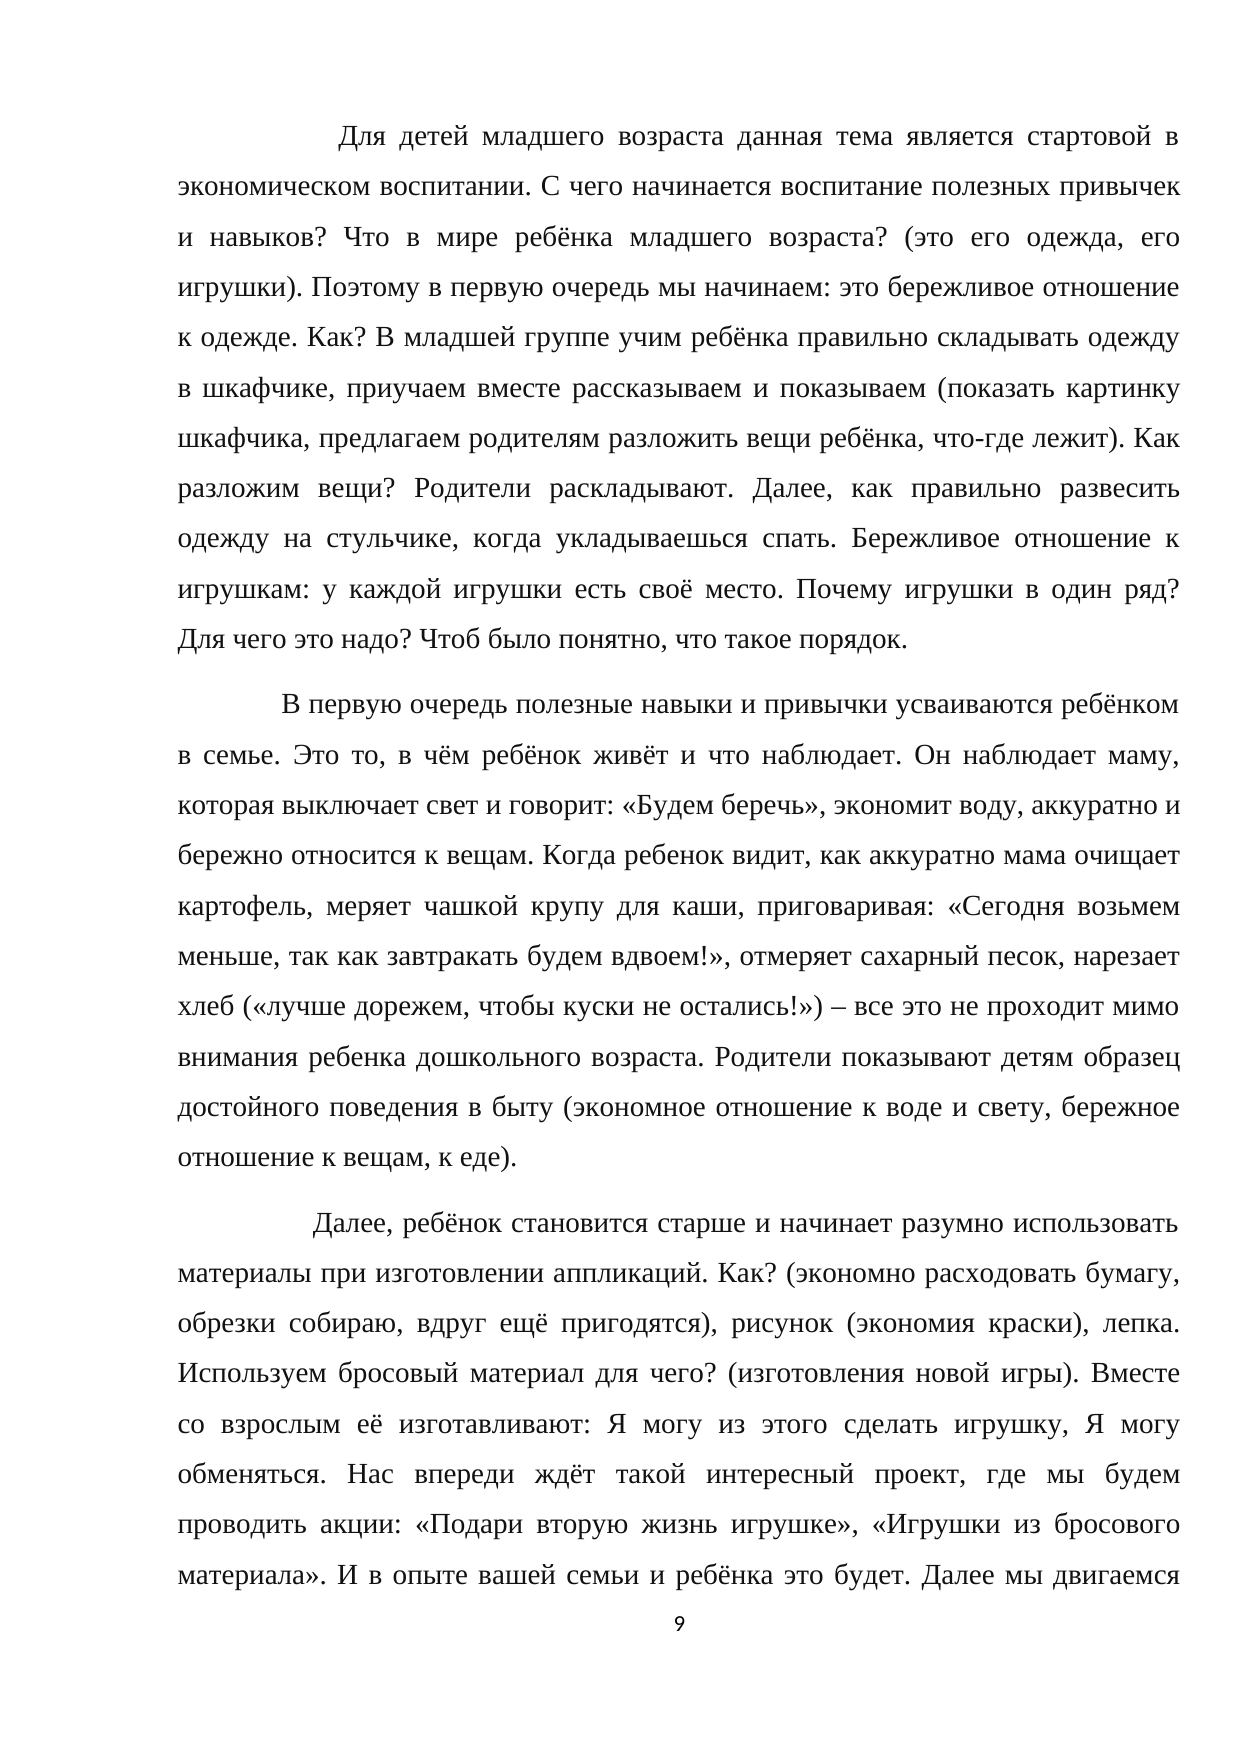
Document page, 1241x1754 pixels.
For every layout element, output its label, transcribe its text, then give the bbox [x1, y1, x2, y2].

text Для детей младшего возраста данная тема является стартовой в экономическом воспитании. С чего начинается воспитание полезных привычек и навыков? Что в мире ребёнка младшего возраста? (это его одежда, его игрушки). Поэтому в первую очередь мы начинаем: это бережливое отношение к одежде. Как? В младшей группе учим ребёнка правильно складывать одежду в шкафчике, приучаем вместе рассказываем и показываем (показать картинку шкафчика, предлагаем родителям разложить вещи ребёнка, что-где лежит). Как разложим вещи? Родители раскладывают. Далее, как правильно развесить одежду на стульчике, когда укладываешься спать. Бережливое отношение к игрушкам: у каждой игрушки есть своё место. Почему игрушки в один ряд? Для чего это надо? Чтоб было понятно, что такое порядок. [177, 118, 1181, 655]
text В первую очередь полезные навыки и привычки усваиваются ребёнком в семье. Это то, в чём ребёнок живёт и что наблюдает. Он наблюдает маму, которая выключает свет и говорит: «Будем беречь», экономит воду, аккуратно и бережно относится к вещам. Когда ребенок видит, как аккуратно мама очищает картофель, меряет чашкой крупу для каши, приговаривая: «Сегодня возьмем меньше, так как завтракать будем вдвоем!», отмеряет сахарный песок, нарезает хлеб («лучше дорежем, чтобы куски не остались!») – все это не проходит мимо внимания ребенка дошкольного возраста. Родители показывают детям образец достойного поведения в быту (экономное отношение к воде и свету, бережное отношение к вещам, к еде). [177, 687, 1181, 1173]
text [177, 1205, 1181, 1590]
